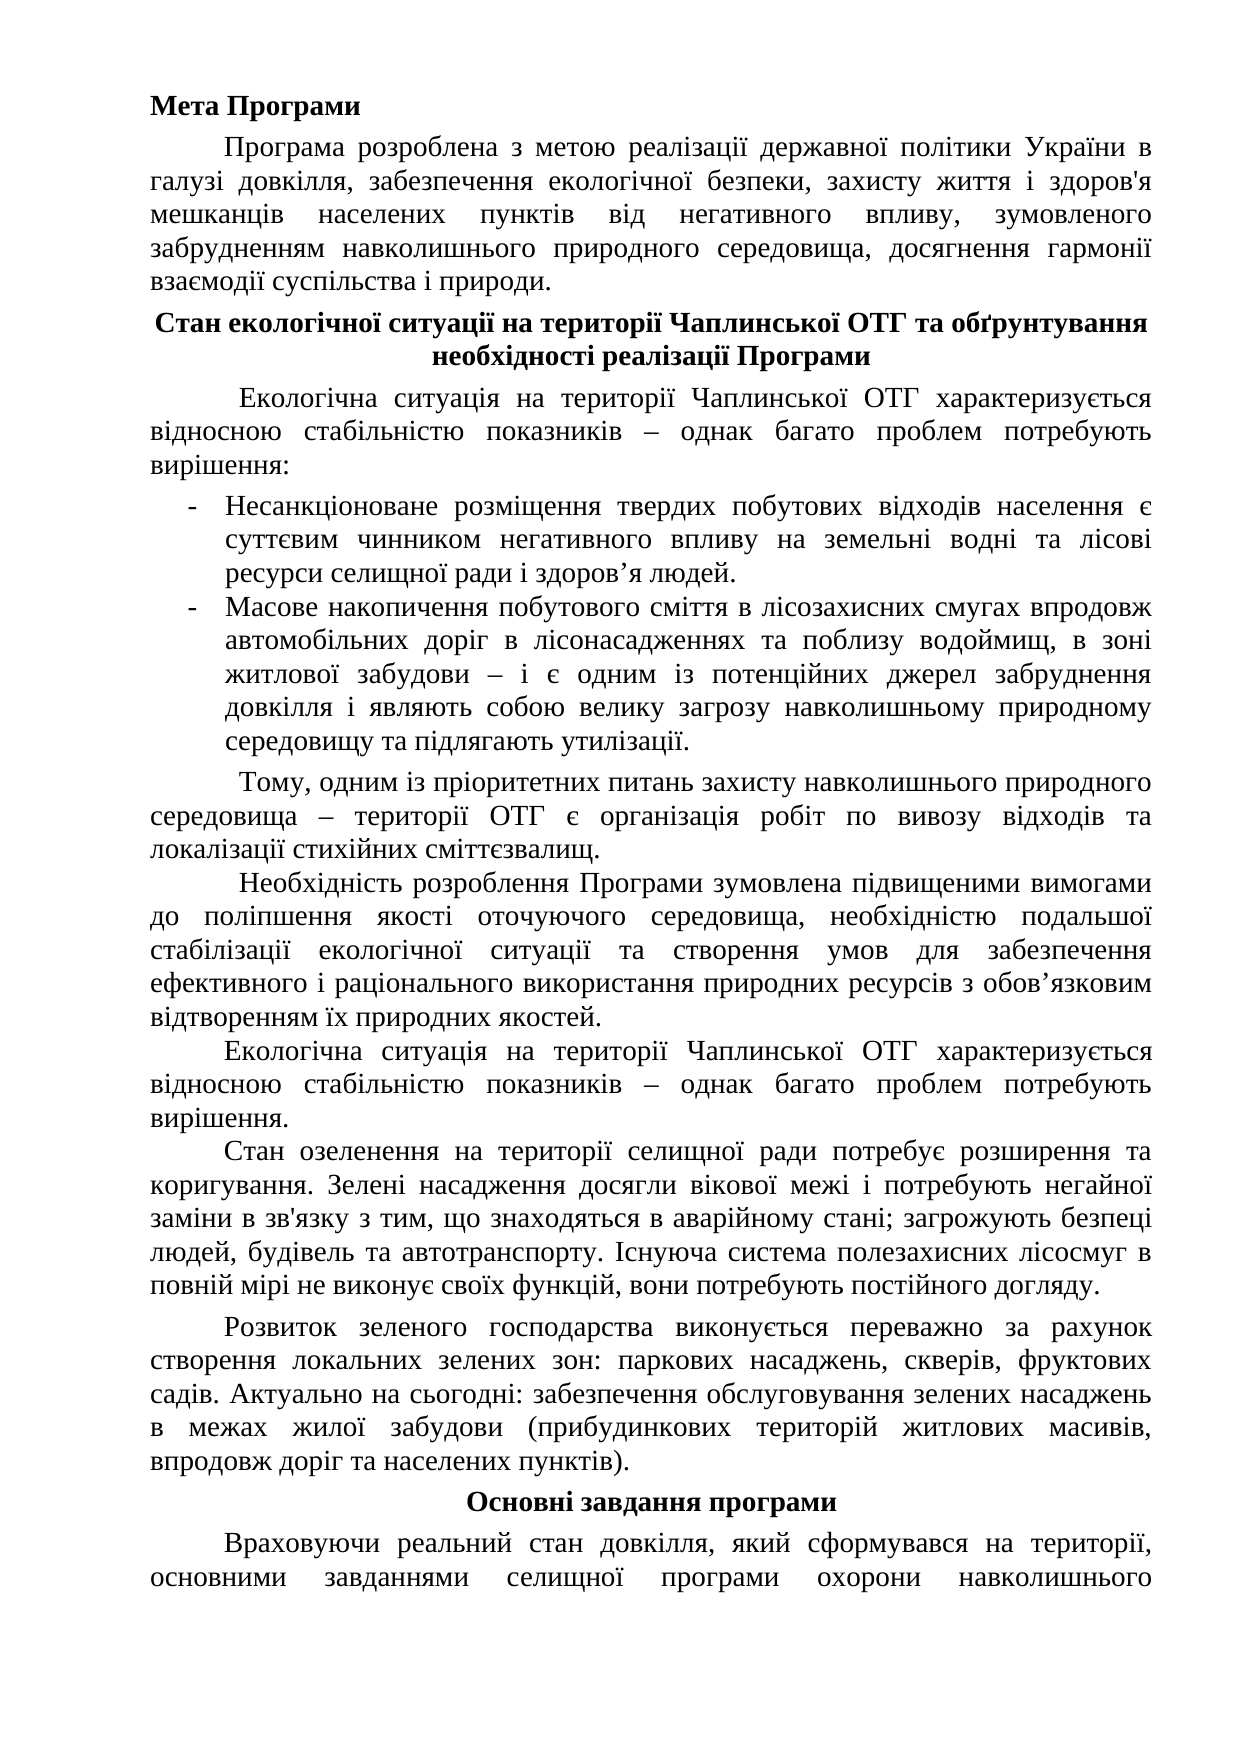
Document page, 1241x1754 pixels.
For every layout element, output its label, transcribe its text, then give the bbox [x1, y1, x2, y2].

text Екологічна ситуація на території Чаплинської ОТГ характеризується відносною стабільністю показників – однак багато проблем потребують вирішення: [150, 380, 1153, 480]
list Масове накопичення побутового сміття в лісозахисних смугах впродовж автомобільних доріг в лісонасадженнях та поблизу водоймищ, в зоні житлової забудови – і є одним із потенційних джерел забруднення довкілля і являють собою велику загрозу навколишньому природному середовищу та підлягають утилізації. [187, 589, 1153, 756]
list Несанкціоноване розміщення твердих побутових відходів населення є суттєвим чинником негативного впливу на земельні водні та лісові ресурси селищної ради і здоров’я людей. [187, 488, 1153, 589]
text Стан екологічної ситуації на території Чаплинської ОТГ та обґрунтування необхідності реалізації Програми [150, 305, 1153, 372]
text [150, 1526, 1153, 1593]
text Основні завдання програми [150, 1484, 1153, 1518]
text Екологічна ситуація на території Чаплинської ОТГ характеризується відносною стабільністю показників – однак багато проблем потребують вирішення. [150, 1033, 1153, 1133]
text Тому, одним із пріоритетних питань захисту навколишнього природного середовища – території ОТГ є організація робіт по вивозу відходів та локалізації стихійних сміттєзвалищ. [150, 764, 1153, 865]
text Стан озеленення на території селищної ради потребує розширення та коригування. Зелені насадження досягли вікової межі і потребують негайної заміни в зв'язку з тим, що знаходяться в аварійному стані; загрожують безпеці людей, будівель та автотранспорту. Існуюча система полезахисних лісосмуг в повній мірі не виконує своїх функцій, вони потребують постійного догляду. [150, 1133, 1153, 1301]
text Необхідність розроблення Програми зумовлена підвищеними вимогами до поліпшення якості оточуючого середовища, необхідністю подальшої стабілізації екологічної ситуації та створення умов для забезпечення ефективного і раціонального використання природних ресурсів з обов’язковим відтворенням їх природних якостей. [150, 865, 1153, 1033]
text Мета Програми [150, 88, 1153, 121]
text Програма розроблена з метою реалізації державної політики України в галузі довкілля, забезпечення екологічної безпеки, захисту життя і здоров'я мешканців населених пунктів від негативного впливу, зумовленого забрудненням навколишнього природного середовища, досягнення гармонії взаємодії суспільства і природи. [150, 129, 1153, 297]
text Розвиток зеленого господарства виконується переважно за рахунок створення локальних зелених зон: паркових насаджень, скверів, фруктових садів. Актуально на сьогодні: забезпечення обслуговування зелених насаджень в межах жилої забудови (прибудинкових територій житлових масивів, впродовж доріг та населених пунктів). [150, 1309, 1153, 1476]
